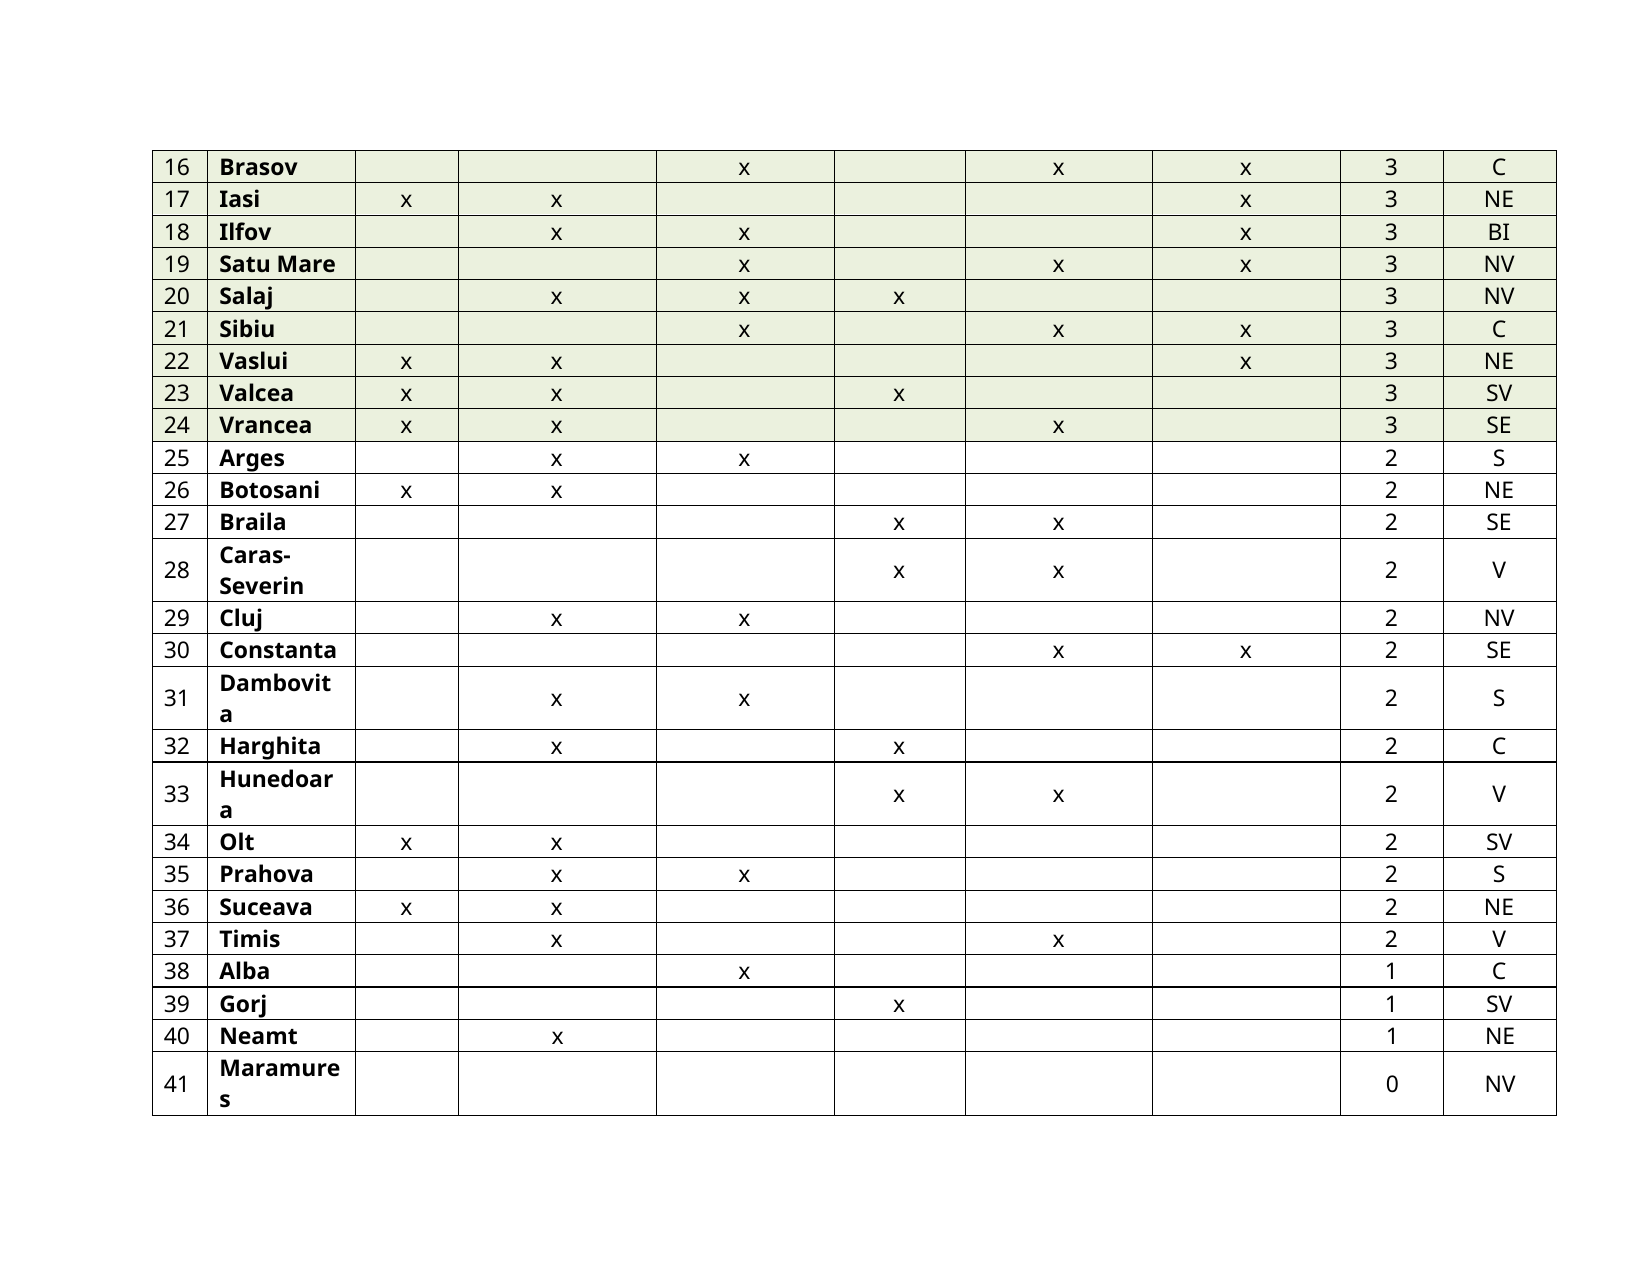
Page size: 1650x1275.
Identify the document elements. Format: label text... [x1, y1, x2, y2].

table_cell Salaj [208, 280, 355, 311]
table_cell [1153, 539, 1340, 601]
table_cell Gorj [208, 988, 355, 1019]
table_cell x [459, 891, 656, 922]
table_cell 2 [1341, 763, 1443, 825]
table_cell 24 [153, 409, 207, 441]
table_cell 20 [153, 280, 207, 311]
table_cell [657, 377, 834, 408]
table_cell [966, 891, 1152, 922]
table_cell [1153, 1020, 1340, 1051]
table_cell 3 [1341, 377, 1443, 408]
table_cell [835, 667, 965, 729]
table_cell [459, 988, 656, 1019]
table_cell x [966, 763, 1152, 825]
table_cell x [356, 826, 458, 857]
table_cell SE [1444, 409, 1556, 441]
table_cell [966, 730, 1152, 761]
table_cell [835, 634, 965, 666]
table_cell [657, 1052, 834, 1114]
table_cell C [1444, 955, 1556, 986]
table_cell x [459, 280, 656, 311]
table_cell [966, 345, 1152, 376]
table_cell [356, 216, 458, 247]
table_cell S [1444, 442, 1556, 473]
table_cell SV [1444, 988, 1556, 1019]
table_cell [657, 634, 834, 666]
table_cell [835, 955, 965, 986]
table_cell [1153, 377, 1340, 408]
table_cell C [1444, 730, 1556, 761]
table_cell x [459, 345, 656, 376]
table_cell x [459, 667, 656, 729]
table_cell x [966, 539, 1152, 601]
table_cell [1153, 923, 1340, 954]
table_cell C [1444, 151, 1556, 182]
table_cell [966, 377, 1152, 408]
table_cell [459, 312, 656, 344]
table_cell x [459, 474, 656, 505]
table_cell NV [1444, 602, 1556, 633]
table_cell [356, 667, 458, 729]
table_cell NV [1444, 1052, 1556, 1114]
table_cell x [966, 312, 1152, 344]
table_cell [835, 183, 965, 214]
table_cell x [1153, 183, 1340, 214]
table_cell Vaslui [208, 345, 355, 376]
table_cell 17 [153, 183, 207, 214]
table_cell [966, 988, 1152, 1019]
table_cell Sibiu [208, 312, 355, 344]
table_cell x [657, 955, 834, 986]
table_cell 40 [153, 1020, 207, 1051]
table_cell 2 [1341, 667, 1443, 729]
table_cell SE [1444, 506, 1556, 537]
table_cell [835, 312, 965, 344]
table_cell SE [1444, 634, 1556, 666]
table_cell [356, 1052, 458, 1114]
table_cell [835, 409, 965, 441]
table_cell NV [1444, 280, 1556, 311]
table_cell [459, 248, 656, 279]
table_cell [657, 923, 834, 954]
table_cell 25 [153, 442, 207, 473]
table_cell 2 [1341, 858, 1443, 889]
table_cell [966, 1052, 1152, 1114]
table_cell 33 [153, 763, 207, 825]
table_cell [657, 763, 834, 825]
table_cell [459, 151, 656, 182]
table_cell [1153, 602, 1340, 633]
table_cell [657, 474, 834, 505]
table_cell [1153, 506, 1340, 537]
table_cell [459, 955, 656, 986]
table_cell [835, 602, 965, 633]
table_cell [835, 474, 965, 505]
table_cell [459, 539, 656, 601]
table_cell x [657, 312, 834, 344]
table_cell x [966, 248, 1152, 279]
table_cell [966, 183, 1152, 214]
table_cell [966, 858, 1152, 889]
table_cell [835, 442, 965, 473]
table_cell x [966, 923, 1152, 954]
table_cell 1 [1341, 988, 1443, 1019]
table_cell x [835, 763, 965, 825]
table_cell 22 [153, 345, 207, 376]
table_cell x [966, 506, 1152, 537]
table_cell x [835, 377, 965, 408]
table_cell 30 [153, 634, 207, 666]
table_cell 2 [1341, 602, 1443, 633]
table_cell NE [1444, 1020, 1556, 1051]
table_cell [835, 826, 965, 857]
table_cell [1153, 667, 1340, 729]
table_cell 32 [153, 730, 207, 761]
table_cell x [459, 730, 656, 761]
table_cell [459, 506, 656, 537]
table_cell [966, 1020, 1152, 1051]
table_cell x [459, 442, 656, 473]
table_cell [835, 151, 965, 182]
table_cell x [835, 506, 965, 537]
table_cell [1153, 280, 1340, 311]
table_cell 3 [1341, 409, 1443, 441]
table_cell 23 [153, 377, 207, 408]
table_cell Ilfov [208, 216, 355, 247]
table_cell x [966, 151, 1152, 182]
table_cell x [459, 1020, 656, 1051]
table_cell 3 [1341, 151, 1443, 182]
table_cell x [835, 988, 965, 1019]
table_cell [1153, 988, 1340, 1019]
table_cell [966, 826, 1152, 857]
table_cell x [657, 216, 834, 247]
table_cell [356, 151, 458, 182]
table_cell [459, 763, 656, 825]
table_cell [356, 763, 458, 825]
table_cell x [1153, 634, 1340, 666]
table_cell Constanta [208, 634, 355, 666]
table_cell [835, 923, 965, 954]
table_cell Arges [208, 442, 355, 473]
table_cell SV [1444, 377, 1556, 408]
table_cell [356, 602, 458, 633]
table_cell [459, 1052, 656, 1114]
table_cell 19 [153, 248, 207, 279]
table_cell [657, 988, 834, 1019]
table_cell x [657, 602, 834, 633]
table_cell [356, 988, 458, 1019]
table_cell x [356, 183, 458, 214]
table_cell Suceava [208, 891, 355, 922]
table_cell [657, 826, 834, 857]
table_cell x [657, 442, 834, 473]
table_cell 3 [1341, 183, 1443, 214]
table_cell [1153, 730, 1340, 761]
table_cell x [1153, 248, 1340, 279]
table_cell Braila [208, 506, 355, 537]
table_cell Caras-Severin [208, 539, 355, 601]
table_cell [356, 1020, 458, 1051]
table_cell Harghita [208, 730, 355, 761]
table_cell x [1153, 216, 1340, 247]
table_cell x [1153, 151, 1340, 182]
table_cell S [1444, 858, 1556, 889]
table_cell [657, 409, 834, 441]
table_cell [1153, 858, 1340, 889]
table_cell [657, 345, 834, 376]
table_cell x [966, 634, 1152, 666]
table_cell [966, 216, 1152, 247]
table_cell x [657, 667, 834, 729]
table_cell [835, 216, 965, 247]
table_cell [966, 602, 1152, 633]
table_cell x [835, 730, 965, 761]
table_cell [1153, 955, 1340, 986]
table_cell 34 [153, 826, 207, 857]
table_cell 39 [153, 988, 207, 1019]
table_cell [1153, 763, 1340, 825]
table_cell Vrancea [208, 409, 355, 441]
table_cell x [966, 409, 1152, 441]
table_cell Maramures [208, 1052, 355, 1114]
table_cell x [459, 409, 656, 441]
table_cell [459, 634, 656, 666]
table_cell Valcea [208, 377, 355, 408]
table_cell [1153, 891, 1340, 922]
table_cell [356, 858, 458, 889]
table_cell 0 [1341, 1052, 1443, 1114]
table_cell 1 [1341, 1020, 1443, 1051]
table_cell 3 [1341, 345, 1443, 376]
table_cell C [1444, 312, 1556, 344]
table_cell [1153, 826, 1340, 857]
table_cell NE [1444, 345, 1556, 376]
table_cell [356, 280, 458, 311]
table_cell 35 [153, 858, 207, 889]
table_cell 1 [1341, 955, 1443, 986]
table_cell 28 [153, 539, 207, 601]
table_cell Dambovita [208, 667, 355, 729]
table_cell [835, 1052, 965, 1114]
table_cell [356, 955, 458, 986]
table_cell 29 [153, 602, 207, 633]
table_cell 31 [153, 667, 207, 729]
table_cell 3 [1341, 248, 1443, 279]
table_cell 3 [1341, 312, 1443, 344]
table_cell 3 [1341, 280, 1443, 311]
table_cell NE [1444, 474, 1556, 505]
table_cell x [356, 377, 458, 408]
table_cell 2 [1341, 923, 1443, 954]
table_cell x [459, 216, 656, 247]
table_cell V [1444, 923, 1556, 954]
table_cell [835, 248, 965, 279]
table_cell [356, 634, 458, 666]
table_cell Hunedoara [208, 763, 355, 825]
table_cell [835, 858, 965, 889]
table_cell [356, 442, 458, 473]
table_cell x [459, 858, 656, 889]
table_cell x [657, 248, 834, 279]
table_cell [966, 442, 1152, 473]
table_cell [356, 248, 458, 279]
table_cell x [657, 280, 834, 311]
table_cell [1153, 474, 1340, 505]
table_cell 16 [153, 151, 207, 182]
table_cell Alba [208, 955, 355, 986]
table_cell [356, 923, 458, 954]
table_cell Satu Mare [208, 248, 355, 279]
table_cell Olt [208, 826, 355, 857]
table_cell [657, 730, 834, 761]
table_cell [835, 345, 965, 376]
table_cell BI [1444, 216, 1556, 247]
table_cell [1153, 1052, 1340, 1114]
table_cell SV [1444, 826, 1556, 857]
table_cell x [657, 151, 834, 182]
table_cell x [835, 280, 965, 311]
table_cell 3 [1341, 216, 1443, 247]
table_cell x [657, 858, 834, 889]
table_cell x [356, 891, 458, 922]
table_cell x [1153, 312, 1340, 344]
table_cell 38 [153, 955, 207, 986]
table_cell Cluj [208, 602, 355, 633]
table_cell S [1444, 667, 1556, 729]
table_cell 2 [1341, 634, 1443, 666]
table_cell 36 [153, 891, 207, 922]
table_cell x [1153, 345, 1340, 376]
table_cell 18 [153, 216, 207, 247]
table_cell x [459, 377, 656, 408]
table_cell [835, 1020, 965, 1051]
table_cell NV [1444, 248, 1556, 279]
table_cell x [356, 474, 458, 505]
table_cell x [835, 539, 965, 601]
table_cell [657, 539, 834, 601]
table_cell Timis [208, 923, 355, 954]
table_cell [1153, 409, 1340, 441]
table_cell [657, 1020, 834, 1051]
table_cell NE [1444, 183, 1556, 214]
table_cell 2 [1341, 442, 1443, 473]
table_cell Botosani [208, 474, 355, 505]
table_cell [966, 667, 1152, 729]
table_cell 26 [153, 474, 207, 505]
table_cell V [1444, 763, 1556, 825]
table_cell 41 [153, 1052, 207, 1114]
table_cell x [459, 923, 656, 954]
table_cell 37 [153, 923, 207, 954]
table_cell [356, 506, 458, 537]
table_cell [356, 730, 458, 761]
table_cell V [1444, 539, 1556, 601]
table_cell Neamt [208, 1020, 355, 1051]
table_cell x [356, 345, 458, 376]
table_cell [657, 183, 834, 214]
table_cell [356, 539, 458, 601]
table_cell x [356, 409, 458, 441]
table_cell 2 [1341, 730, 1443, 761]
table_cell [356, 312, 458, 344]
table_cell [1153, 442, 1340, 473]
table_cell 27 [153, 506, 207, 537]
table_cell NE [1444, 891, 1556, 922]
table_cell x [459, 826, 656, 857]
table_cell Brasov [208, 151, 355, 182]
table_cell 2 [1341, 539, 1443, 601]
table_cell Prahova [208, 858, 355, 889]
table_cell [657, 506, 834, 537]
table_cell [835, 891, 965, 922]
table_cell 21 [153, 312, 207, 344]
table_cell 2 [1341, 891, 1443, 922]
table_cell x [459, 602, 656, 633]
table_cell Iasi [208, 183, 355, 214]
table_cell [966, 955, 1152, 986]
table_cell 2 [1341, 474, 1443, 505]
table_cell [966, 474, 1152, 505]
table_cell x [459, 183, 656, 214]
table_cell [966, 280, 1152, 311]
table_cell [657, 891, 834, 922]
table_cell 2 [1341, 826, 1443, 857]
table_cell 2 [1341, 506, 1443, 537]
